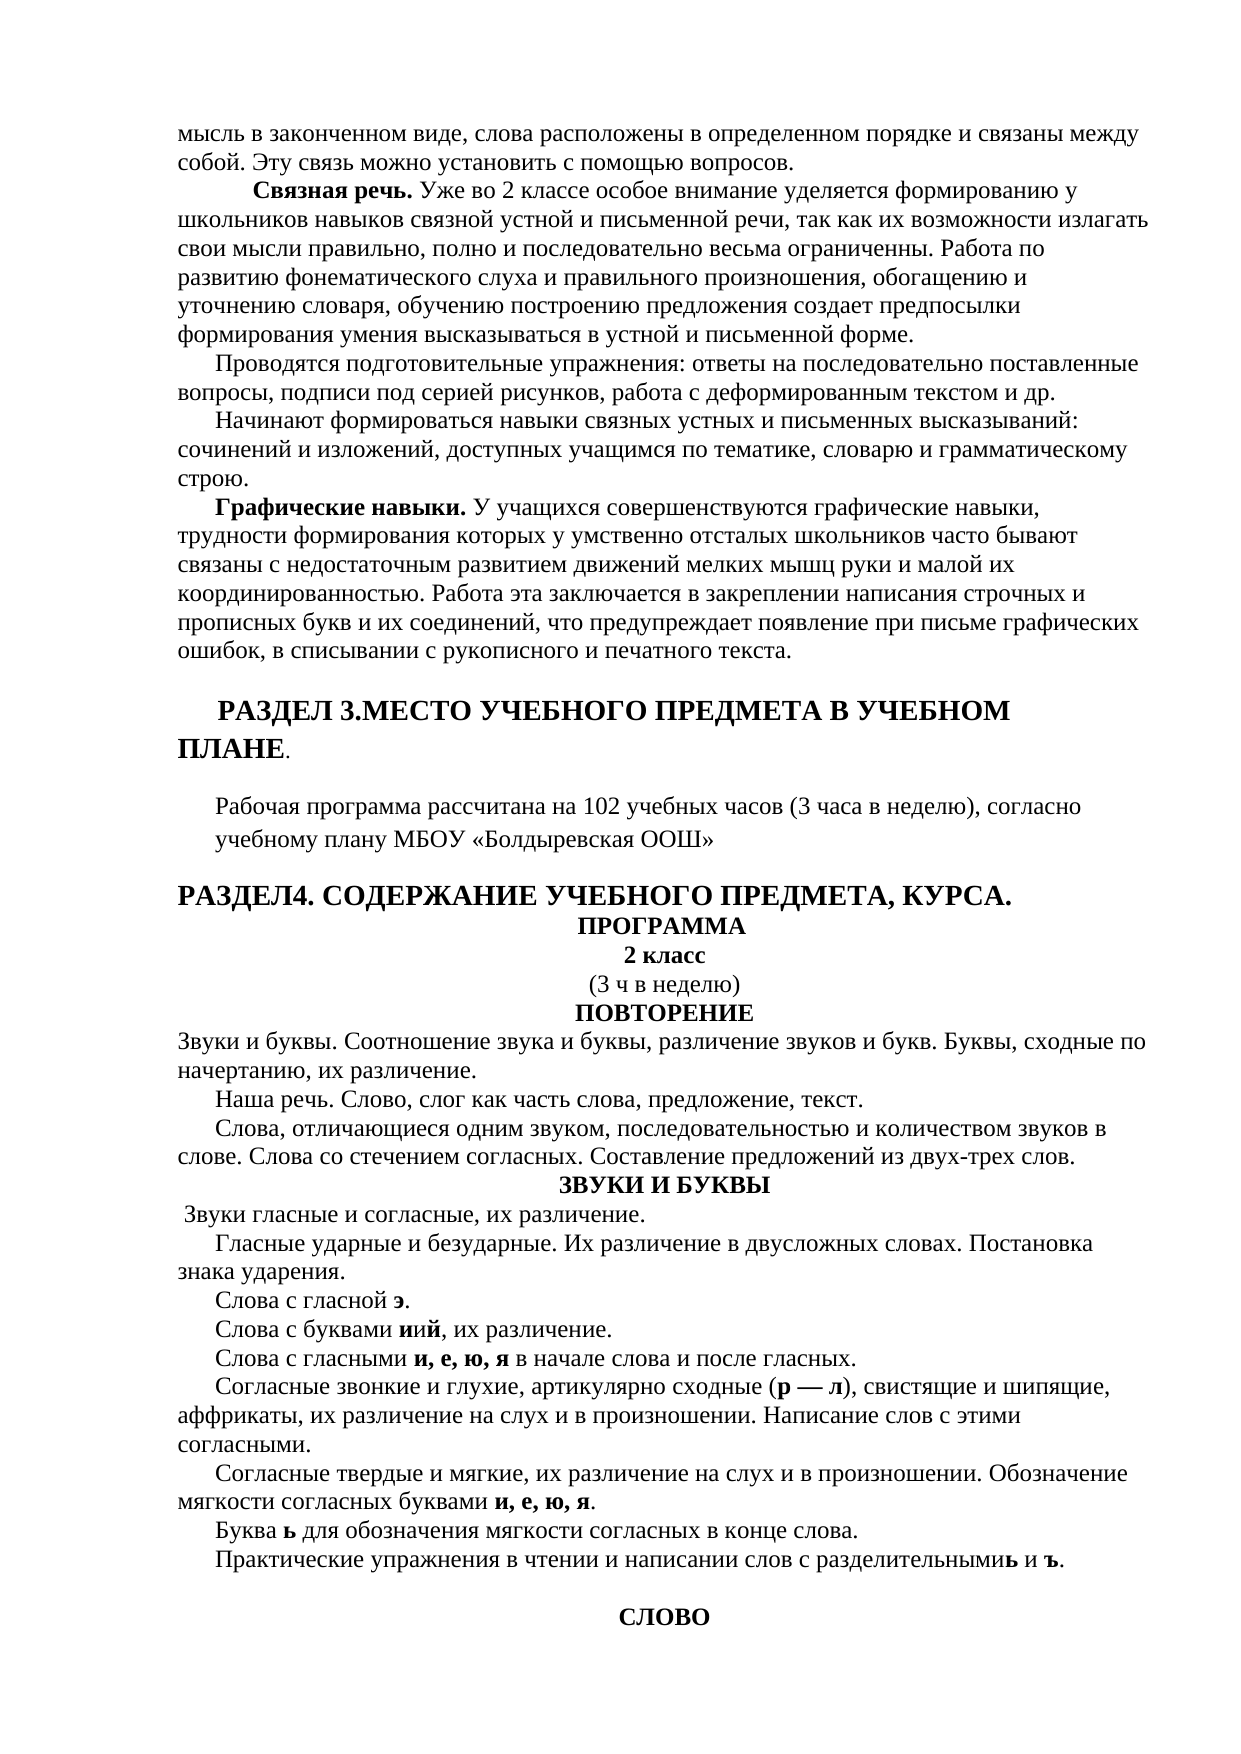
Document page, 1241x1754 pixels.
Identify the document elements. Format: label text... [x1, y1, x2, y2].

text (3 ч в неделю) [177, 969, 1152, 998]
text ПОВТОРЕНИЕ [177, 998, 1152, 1026]
text РАЗДЕЛ 3.МЕСТО УЧЕБНОГО ПРЕДМЕТА В УЧЕБНОМ ПЛАНЕ. [177, 693, 1111, 765]
text Рабочая программа рассчитана на 102 учебных часов (3 часа в неделю), согласно учебному плану МБОУ «Болдыревская ООШ» [215, 791, 1111, 853]
text ЗВУКИ И БУКВЫ [177, 1170, 1152, 1199]
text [177, 118, 1152, 664]
text СЛОВО [177, 1602, 1152, 1631]
text ПРОГРАММА [177, 911, 1152, 940]
text Звуки гласные и согласные, их различение. Гласные ударные и безударные. Их различение в двусложных словах. Постановка знака ударения. Слова с гласной э. Слова с буквами иий, их различение. Слова с гласными и, е, ю, я в начале слова и после гласных. Согласные звонкие и глухие, артикулярно сходные (р — л), свистящие и шипящие, аффрикаты, их различение на слух и в произношении. Написание слов с этими согласными. Согласные твердые и мягкие, их различение на слух и в произношении. Обозначение мягкости согласных буквами и, е, ю, я. Буква ь для обозначения мягкости согласных в конце слова. Практические упражнения в чтении и написании слов с разделительнымиь и ъ. [177, 1199, 1152, 1573]
text Звуки и буквы. Соотношение звука и буквы, различение звуков и букв. Буквы, сходные по начертанию, их различение. Наша речь. Слово, слог как часть слова, предложение, текст. Слова, отличающиеся одним звуком, последовательностью и количеством звуков в слове. Слова со стечением согласных. Составление предложений из двух-трех слов. [177, 1026, 1152, 1170]
text 2 класс [177, 940, 1152, 969]
text РАЗДЕЛ4. СОДЕРЖАНИЕ УЧЕБНОГО ПРЕДМЕТА, КУРСА. [177, 878, 1152, 911]
